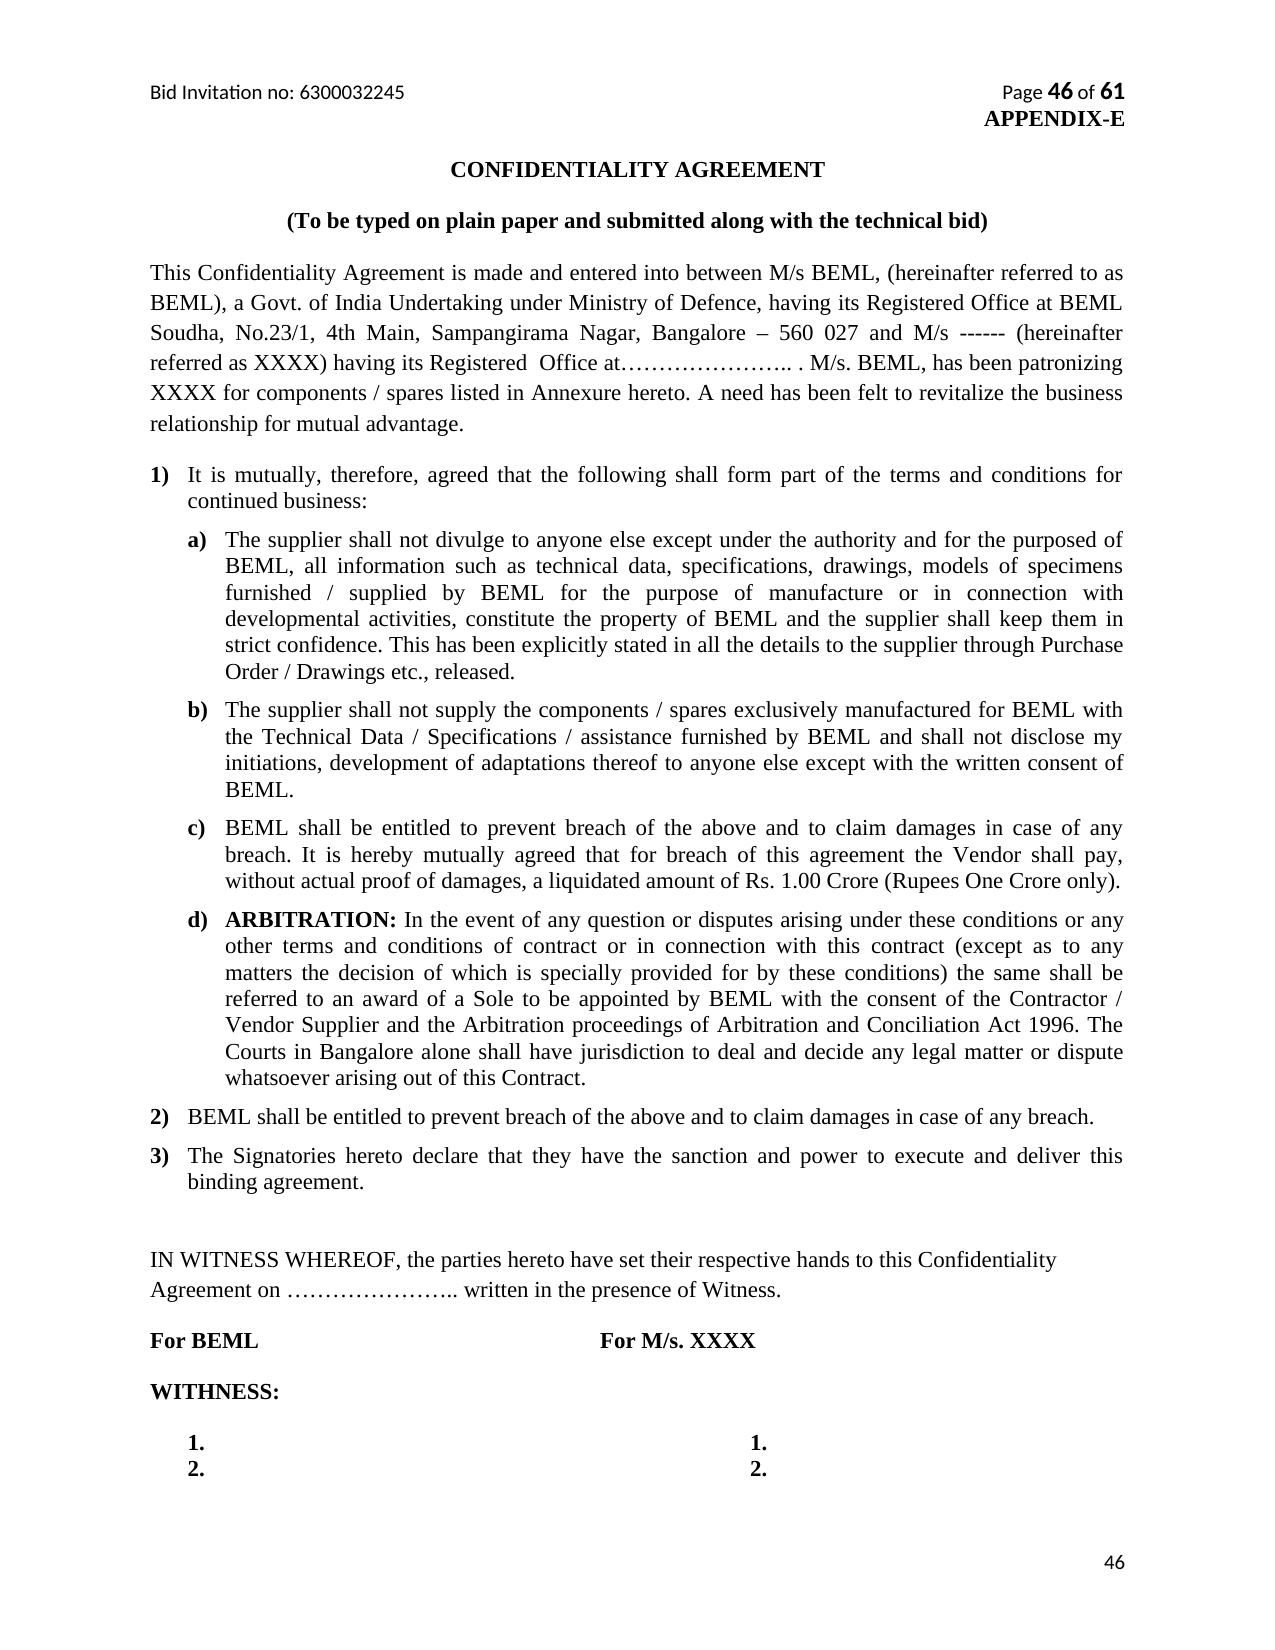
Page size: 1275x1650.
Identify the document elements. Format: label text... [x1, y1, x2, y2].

list The supplier shall not divulge to anyone else except under the authority and for the purposed of BEML, all information such as technical data, specifications, drawings, models of specimens furnished / supplied by BEML for the purpose of manufacture or in connection with developmental activities, constitute the property of BEML and the supplier shall keep them in strict confidence. This has been explicitly stated in all the details to the supplier through Purchase Order / Drawings etc., released. [187, 526, 1125, 684]
text IN WITNESS WHEREOF, the parties hereto have set their respective hands to this Confidentiality Agreement on ………………….. written in the presence of Witness. [150, 1246, 1125, 1302]
text For BEML For M/s. XXXX [150, 1327, 1125, 1353]
list BEML shall be entitled to prevent breach of the above and to claim damages in case of any breach. It is hereby mutually agreed that for breach of this agreement the Vendor shall pay, without actual proof of damages, a liquidated amount of Rs. 1.00 Crore (Rupees One Crore only). [187, 814, 1125, 893]
text APPENDIX-E [150, 106, 1125, 132]
list The supplier shall not supply the components / spares exclusively manufactured for BEML with the Technical Data / Specifications / assistance furnished by BEML and shall not disclose my initiations, development of adaptations thereof to anyone else except with the written consent of BEML. [187, 697, 1125, 802]
list 2. [187, 1455, 1125, 1482]
text (To be typed on plain paper and submitted along with the technical bid) [150, 208, 1125, 234]
list BEML shall be entitled to prevent breach of the above and to claim damages in case of any breach. [150, 1103, 1125, 1129]
text This Confidentiality Agreement is made and entered into between M/s BEML, (hereinafter referred to as BEML), a Govt. of India Undertaking under Ministry of Defence, having its Registered Office at BEML Soudha, No.23/1, 4th Main, Sampangirama Nagar, Bangalore – 560 027 and M/s ------ (hereinafter referred as XXXX) having its Registered Office at………………….. . M/s. BEML, has been patronizing XXXX for components / spares listed in Annexure hereto. A need has been felt to revitalize the business relationship for mutual advantage. [150, 259, 1125, 436]
list It is mutually, therefore, agreed that the following shall form part of the terms and conditions for continued business: [150, 461, 1125, 513]
list The Signatories hereto declare that they have the sanction and power to execute and deliver this binding agreement. [150, 1142, 1125, 1194]
list ARBITRATION: In the event of any question or disputes arising under these conditions or any other terms and conditions of contract or in connection with this contract (except as to any matters the decision of which is specially provided for by these conditions) the same shall be referred to an award of a Sole to be appointed by BEML with the consent of the Contractor / Vendor Supplier and the Arbitration proceedings of Arbitration and Conciliation Act 1996. The Courts in Bangalore alone shall have jurisdiction to deal and decide any legal matter or dispute whatsoever arising out of this Contract. [187, 906, 1125, 1091]
list 1. [187, 1429, 1125, 1455]
text WITHNESS: [150, 1378, 1125, 1404]
text CONFIDENTIALITY AGREEMENT [150, 157, 1125, 183]
